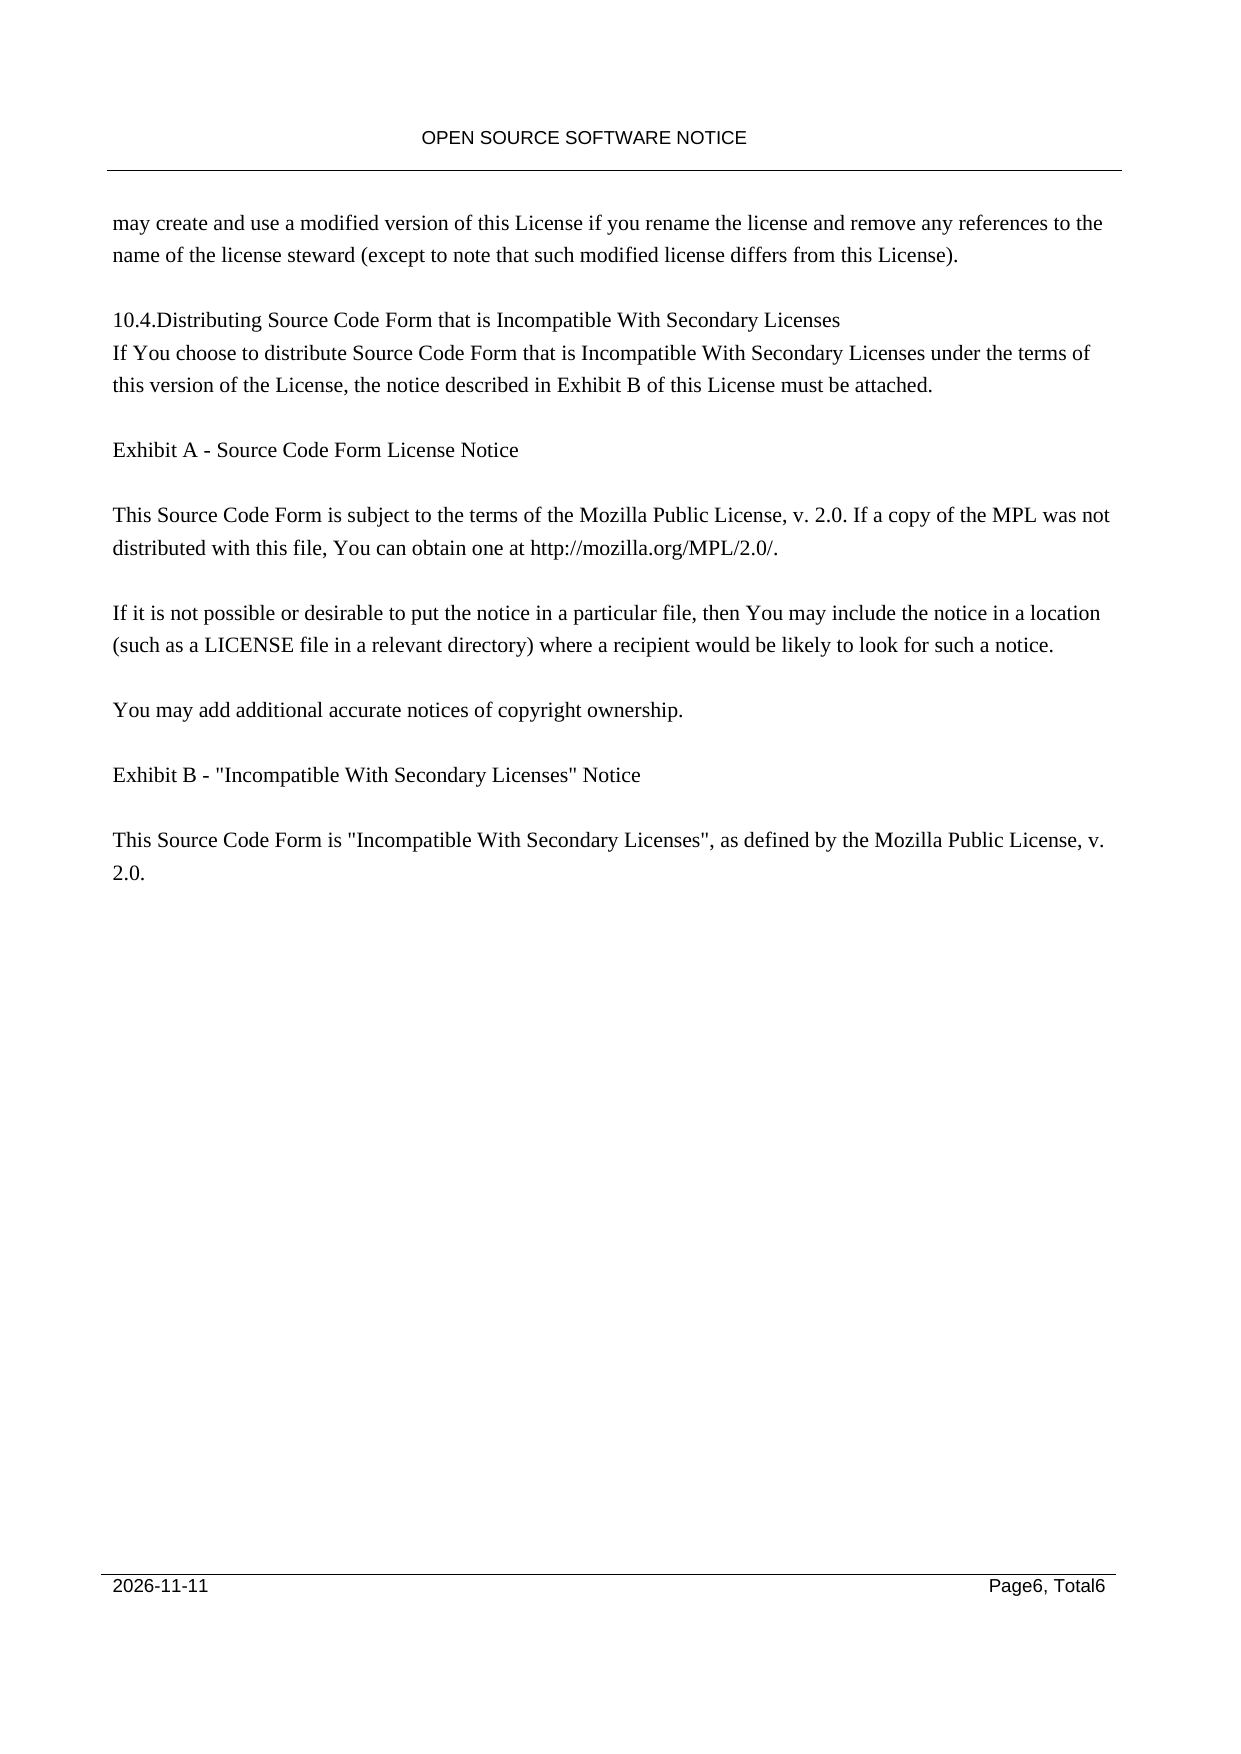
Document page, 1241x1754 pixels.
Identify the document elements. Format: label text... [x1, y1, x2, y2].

text If it is not possible or desirable to put the notice in a particular file, then You may include the notice in a location (such as a LICENSE file in a relevant directory) where a recipient would be likely to look for such a notice. [112, 596, 1128, 661]
text You may add additional accurate notices of copyright ownership. [112, 694, 1128, 726]
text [112, 206, 1128, 271]
text This Source Code Form is subject to the terms of the Mozilla Public License, v. 2.0. If a copy of the MPL was not distributed with this file, You can obtain one at http://mozilla.org/MPL/2.0/. [112, 499, 1128, 564]
text If You choose to distribute Source Code Form that is Incompatible With Secondary Licenses under the terms of this version of the License, the notice described in Exhibit B of this License must be attached. [112, 336, 1128, 401]
text This Source Code Form is "Incompatible With Secondary Licenses", as defined by the Mozilla Public License, v. 2.0. [112, 824, 1128, 889]
text Exhibit B - "Incompatible With Secondary Licenses" Notice [112, 759, 1128, 791]
text Exhibit A - Source Code Form License Notice [112, 434, 1128, 466]
text 10.4.Distributing Source Code Form that is Incompatible With Secondary Licenses [112, 304, 1128, 336]
